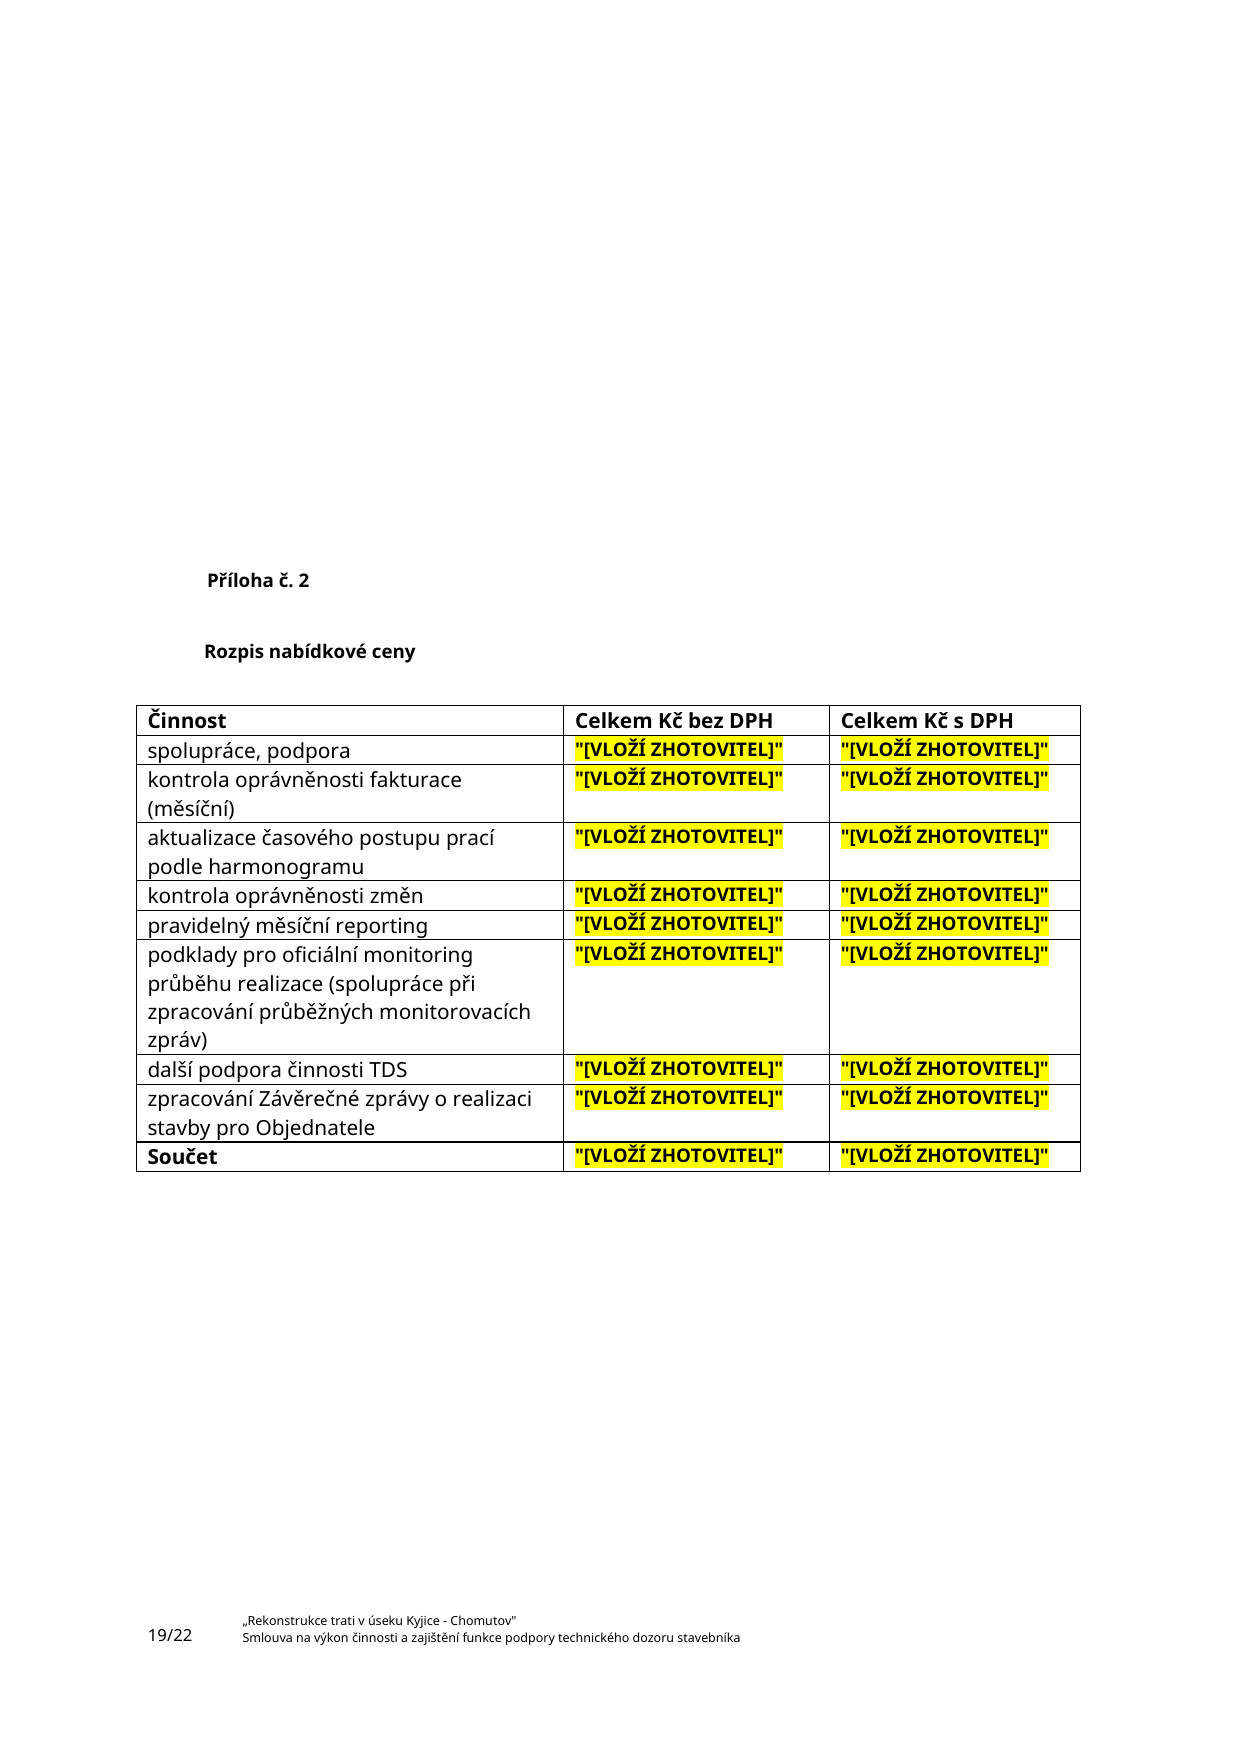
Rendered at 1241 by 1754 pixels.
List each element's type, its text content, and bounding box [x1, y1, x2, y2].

table_cell aktualizace časového postupu prací podle harmonogramu [137, 823, 563, 880]
table_cell kontrola oprávněnosti fakturace (měsíční) [137, 765, 563, 822]
table_cell spolupráce, podpora [137, 736, 563, 764]
table_cell zpracování Závěrečné zprávy o realizaci stavby pro Objednatele [137, 1085, 563, 1141]
table_cell "[VLOŽÍ ZHOTOVITEL]" [564, 940, 829, 1054]
text Rozpis nabídkové ceny [204, 635, 1092, 664]
table_cell "[VLOŽÍ ZHOTOVITEL]" [830, 1085, 1080, 1141]
table_cell "[VLOŽÍ ZHOTOVITEL]" [564, 736, 829, 764]
table_cell "[VLOŽÍ ZHOTOVITEL]" [830, 1143, 1080, 1171]
table_cell "[VLOŽÍ ZHOTOVITEL]" [830, 823, 1080, 880]
table_cell pravidelný měsíční reporting [137, 911, 563, 939]
text Příloha č. 2 [148, 564, 1092, 593]
table_cell "[VLOŽÍ ZHOTOVITEL]" [830, 736, 1080, 764]
table_cell další podpora činnosti TDS [137, 1055, 563, 1083]
table_cell podklady pro oficiální monitoring průběhu realizace (spolupráce při zpracování průběžných monitorovacích zpráv) [137, 940, 563, 1054]
table_header Činnost [137, 706, 563, 735]
table_cell "[VLOŽÍ ZHOTOVITEL]" [564, 823, 829, 880]
table_cell "[VLOŽÍ ZHOTOVITEL]" [564, 911, 829, 939]
table_cell Součet [137, 1143, 563, 1171]
table_cell "[VLOŽÍ ZHOTOVITEL]" [830, 911, 1080, 939]
table_cell "[VLOŽÍ ZHOTOVITEL]" [564, 1085, 829, 1141]
table_cell "[VLOŽÍ ZHOTOVITEL]" [830, 940, 1080, 1054]
table_cell "[VLOŽÍ ZHOTOVITEL]" [564, 1055, 829, 1083]
table_header Celkem Kč bez DPH [564, 706, 829, 735]
table_cell "[VLOŽÍ ZHOTOVITEL]" [564, 1143, 829, 1171]
table_cell "[VLOŽÍ ZHOTOVITEL]" [830, 881, 1080, 910]
table_cell "[VLOŽÍ ZHOTOVITEL]" [830, 765, 1080, 822]
table_cell kontrola oprávněnosti změn [137, 881, 563, 910]
table_cell "[VLOŽÍ ZHOTOVITEL]" [564, 881, 829, 910]
table_header Celkem Kč s DPH [830, 706, 1080, 735]
table_cell "[VLOŽÍ ZHOTOVITEL]" [830, 1055, 1080, 1083]
table_cell "[VLOŽÍ ZHOTOVITEL]" [564, 765, 829, 822]
